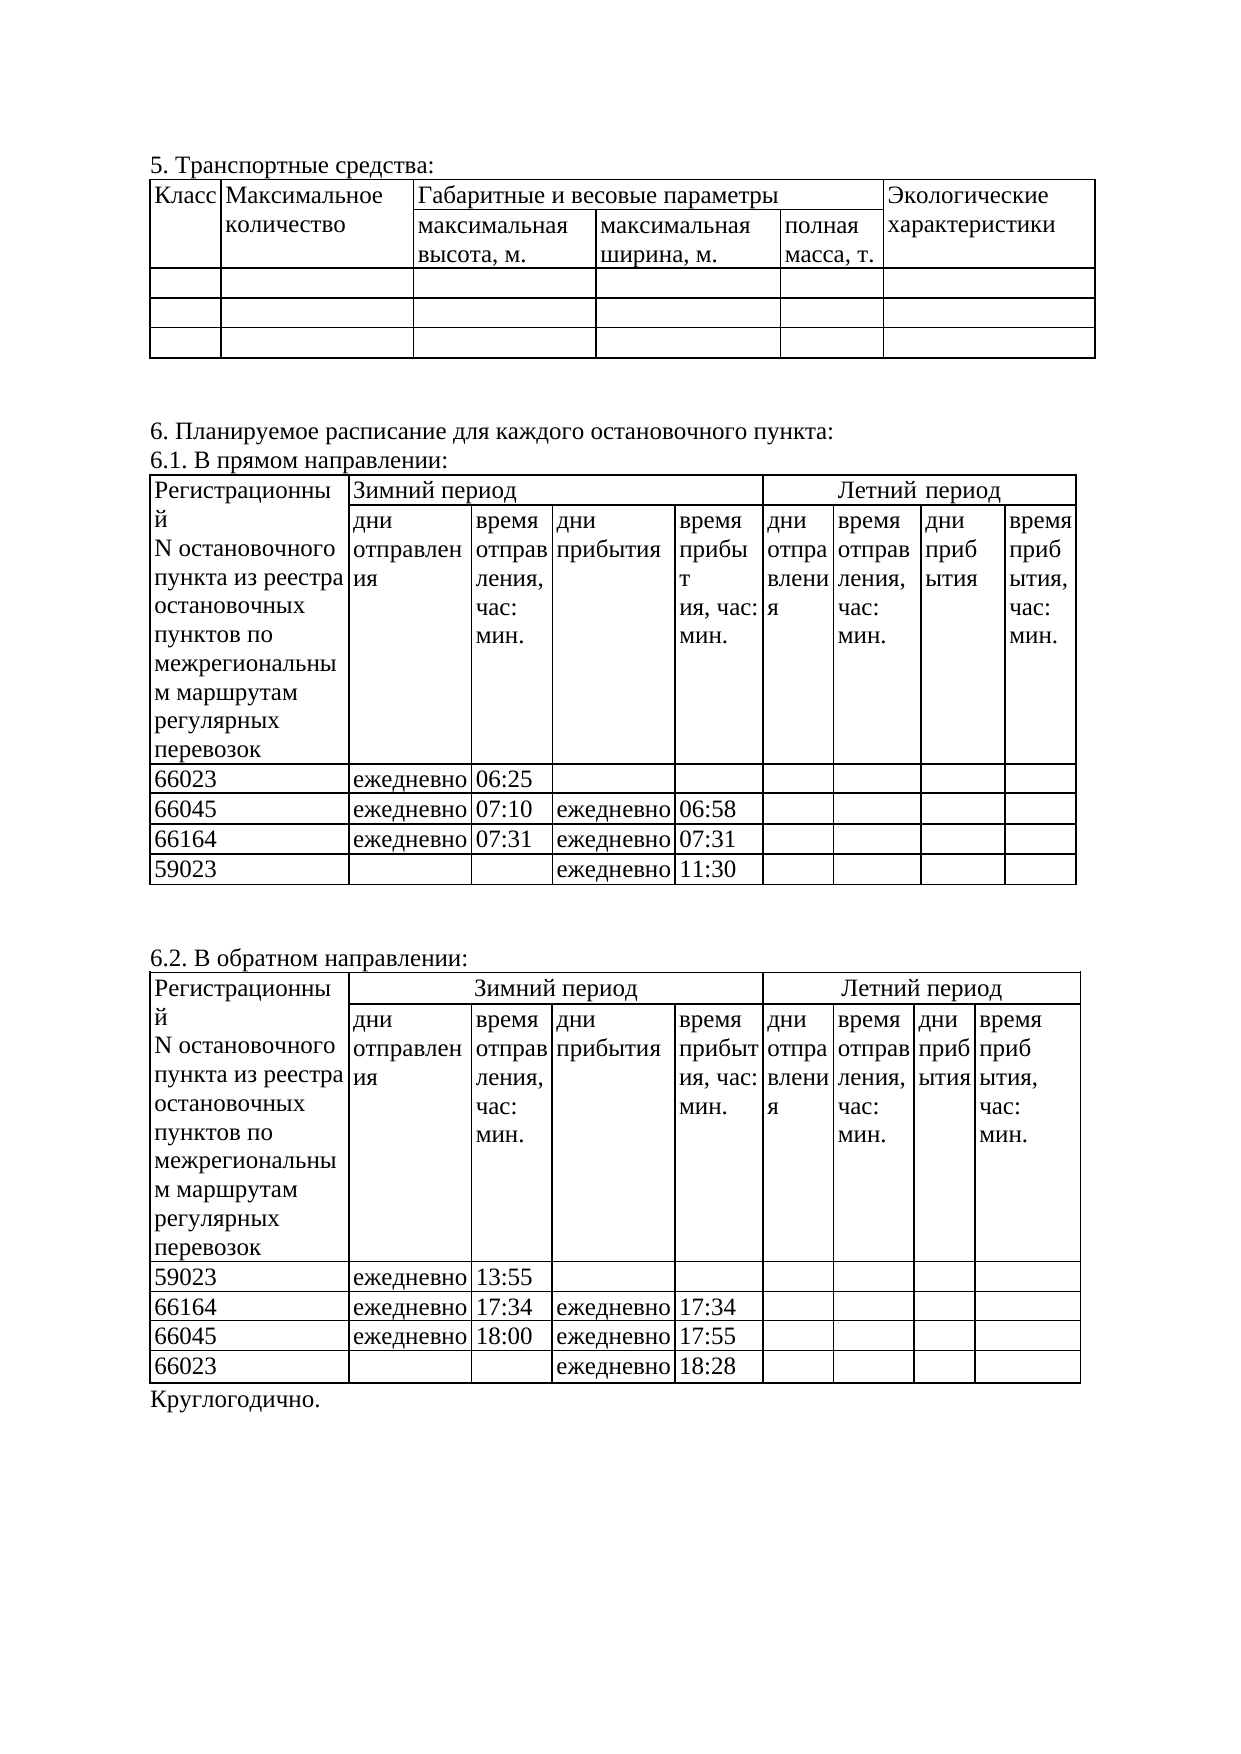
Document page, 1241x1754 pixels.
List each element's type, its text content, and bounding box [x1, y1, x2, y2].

table_cell дни приб ытия [915, 1005, 974, 1261]
table_cell [834, 765, 920, 792]
table_cell [414, 299, 595, 327]
table_cell 18:28 [676, 1351, 762, 1382]
table_cell [472, 855, 552, 884]
table_cell ежедневно [553, 794, 674, 823]
table_cell ежедневно [553, 1321, 674, 1350]
table_cell 17:34 [676, 1292, 762, 1320]
table_header Экологические характеристики [884, 180, 1094, 267]
table_cell [922, 765, 1004, 792]
table_cell [834, 855, 920, 884]
table_cell 07:31 [472, 825, 552, 853]
table_cell [915, 1351, 974, 1382]
text 6. Планируемое расписание для каждого остановочного пункта: [150, 416, 1090, 445]
table_cell [1006, 855, 1075, 884]
table_header период [921, 476, 1005, 504]
table_cell [976, 1351, 1080, 1382]
table_header Габаритные и весовые параметры [414, 180, 883, 209]
table_cell время приб ытия, час: мин. [1006, 506, 1075, 763]
table_cell [1006, 825, 1075, 853]
table_cell время отправ ления, час: мин. [834, 506, 920, 763]
table_cell дни прибытия [553, 506, 674, 763]
table_cell [764, 855, 833, 884]
table_cell ежедневно [553, 825, 674, 853]
table_cell ежедневно [553, 1351, 674, 1382]
table_cell [1006, 765, 1075, 792]
table_cell [834, 794, 920, 823]
table_header Летний период [764, 973, 1080, 1003]
table_cell дни отпра влени я [764, 506, 833, 763]
table_cell [764, 1351, 833, 1382]
table_cell [597, 328, 780, 357]
table_cell [834, 1262, 913, 1291]
table_cell [976, 1292, 1080, 1320]
table_header Регистрационный N остановочного пункта из реестра остановочных пунктов по межрегиональны м маршрутам регулярных перевозок [151, 973, 348, 1261]
table_cell время прибыт ия, час: мин. [676, 1005, 762, 1261]
table_cell [553, 1262, 674, 1291]
table_cell [414, 328, 595, 357]
table_cell дни отправлен ия [350, 506, 471, 763]
table_cell [922, 825, 1004, 853]
table_cell 18:00 [472, 1321, 551, 1350]
table_cell 59023 [151, 1262, 348, 1291]
table_cell [922, 855, 1004, 884]
table_cell [834, 825, 920, 853]
table_cell [414, 269, 595, 297]
table_cell ежедневно [350, 1262, 471, 1291]
table_cell 06:25 [472, 765, 552, 792]
table_header [764, 476, 833, 504]
table_cell [915, 1262, 974, 1291]
table_cell [834, 1292, 913, 1320]
table_cell максимальная высота, м. [414, 210, 595, 267]
table_cell 66045 [151, 1321, 348, 1350]
table_cell [884, 299, 1094, 327]
table_cell время отправ ления, час: мин. [472, 1005, 551, 1261]
table_cell 59023 [151, 855, 348, 884]
table_cell [597, 299, 780, 327]
table_cell [976, 1262, 1080, 1291]
table_header Летний [834, 476, 921, 504]
table_cell [764, 1321, 833, 1350]
table_cell [764, 765, 833, 792]
table_cell [597, 269, 780, 297]
table_cell 66045 [151, 794, 348, 823]
table_cell 11:30 [676, 855, 762, 884]
table_cell дни прибытия [553, 1005, 674, 1261]
table_cell [922, 794, 1004, 823]
table_header Максимальное количество [222, 180, 413, 267]
table_cell [764, 1292, 833, 1320]
table_cell дни отправлен ия [350, 1005, 471, 1261]
table_header [1005, 476, 1075, 504]
table_cell [915, 1321, 974, 1350]
table_header Зимний период [350, 973, 762, 1003]
table_cell ежедневно [553, 1292, 674, 1320]
table_cell 66023 [151, 765, 348, 792]
table_cell [781, 269, 883, 297]
table_cell [222, 328, 413, 357]
table_cell 17:55 [676, 1321, 762, 1350]
table_cell [884, 328, 1094, 357]
table_cell [976, 1321, 1080, 1350]
table_cell ежедневно [350, 825, 471, 853]
table_cell [915, 1292, 974, 1320]
table_cell [764, 825, 833, 853]
table_cell ежедневно [350, 765, 471, 792]
table_cell 06:58 [676, 794, 762, 823]
table_cell [151, 299, 220, 327]
table_cell 07:10 [472, 794, 552, 823]
text Круглогодично. [150, 1384, 1090, 1412]
table_cell [350, 855, 471, 884]
table_cell 66023 [151, 1351, 348, 1382]
table_cell ежедневно [350, 1321, 471, 1350]
table_cell [1006, 794, 1075, 823]
table_cell 13:55 [472, 1262, 551, 1291]
table_cell 66164 [151, 825, 348, 853]
table_cell максимальная ширина, м. [597, 210, 780, 267]
table_cell ежедневно [350, 1292, 471, 1320]
table_cell дни приб ытия [922, 506, 1004, 763]
table_cell [884, 269, 1094, 297]
table_cell время прибыт ия, час: мин. [676, 506, 762, 763]
table_cell [151, 269, 220, 297]
table_cell [676, 765, 762, 792]
table_header Класс [151, 180, 220, 267]
table_cell дни отпра влени я [764, 1005, 833, 1261]
table_cell [222, 269, 413, 297]
table_cell время отправ ления, час: мин. [472, 506, 552, 763]
table_cell [222, 299, 413, 327]
table_cell ежедневно [553, 855, 674, 884]
table_cell [350, 1351, 471, 1382]
table_cell полная масса, т. [781, 210, 883, 267]
table_cell [764, 1262, 833, 1291]
table_cell [676, 1262, 762, 1291]
table_cell время отправ ления, час: мин. [834, 1005, 913, 1261]
table_cell [834, 1321, 913, 1350]
table_header Зимний период [350, 476, 762, 504]
text 6.1. В прямом направлении: [150, 445, 1090, 474]
table_cell время приб ытия, час: мин. [976, 1005, 1080, 1261]
table_cell 07:31 [676, 825, 762, 853]
table_cell ежедневно [350, 794, 471, 823]
table_cell 66164 [151, 1292, 348, 1320]
table_cell [781, 299, 883, 327]
table_header Регистрационный N остановочного пункта из реестра остановочных пунктов по межрегиональны м маршрутам регулярных перевозок [151, 476, 348, 763]
table_cell [472, 1351, 551, 1382]
table_cell [553, 765, 674, 792]
text 5. Транспортные средства: [150, 150, 1090, 179]
table_cell [781, 328, 883, 357]
table_cell [834, 1351, 913, 1382]
table_cell [151, 328, 220, 357]
table_cell [764, 794, 833, 823]
text 6.2. В обратном направлении: [150, 943, 1090, 971]
table_cell 17:34 [472, 1292, 551, 1320]
